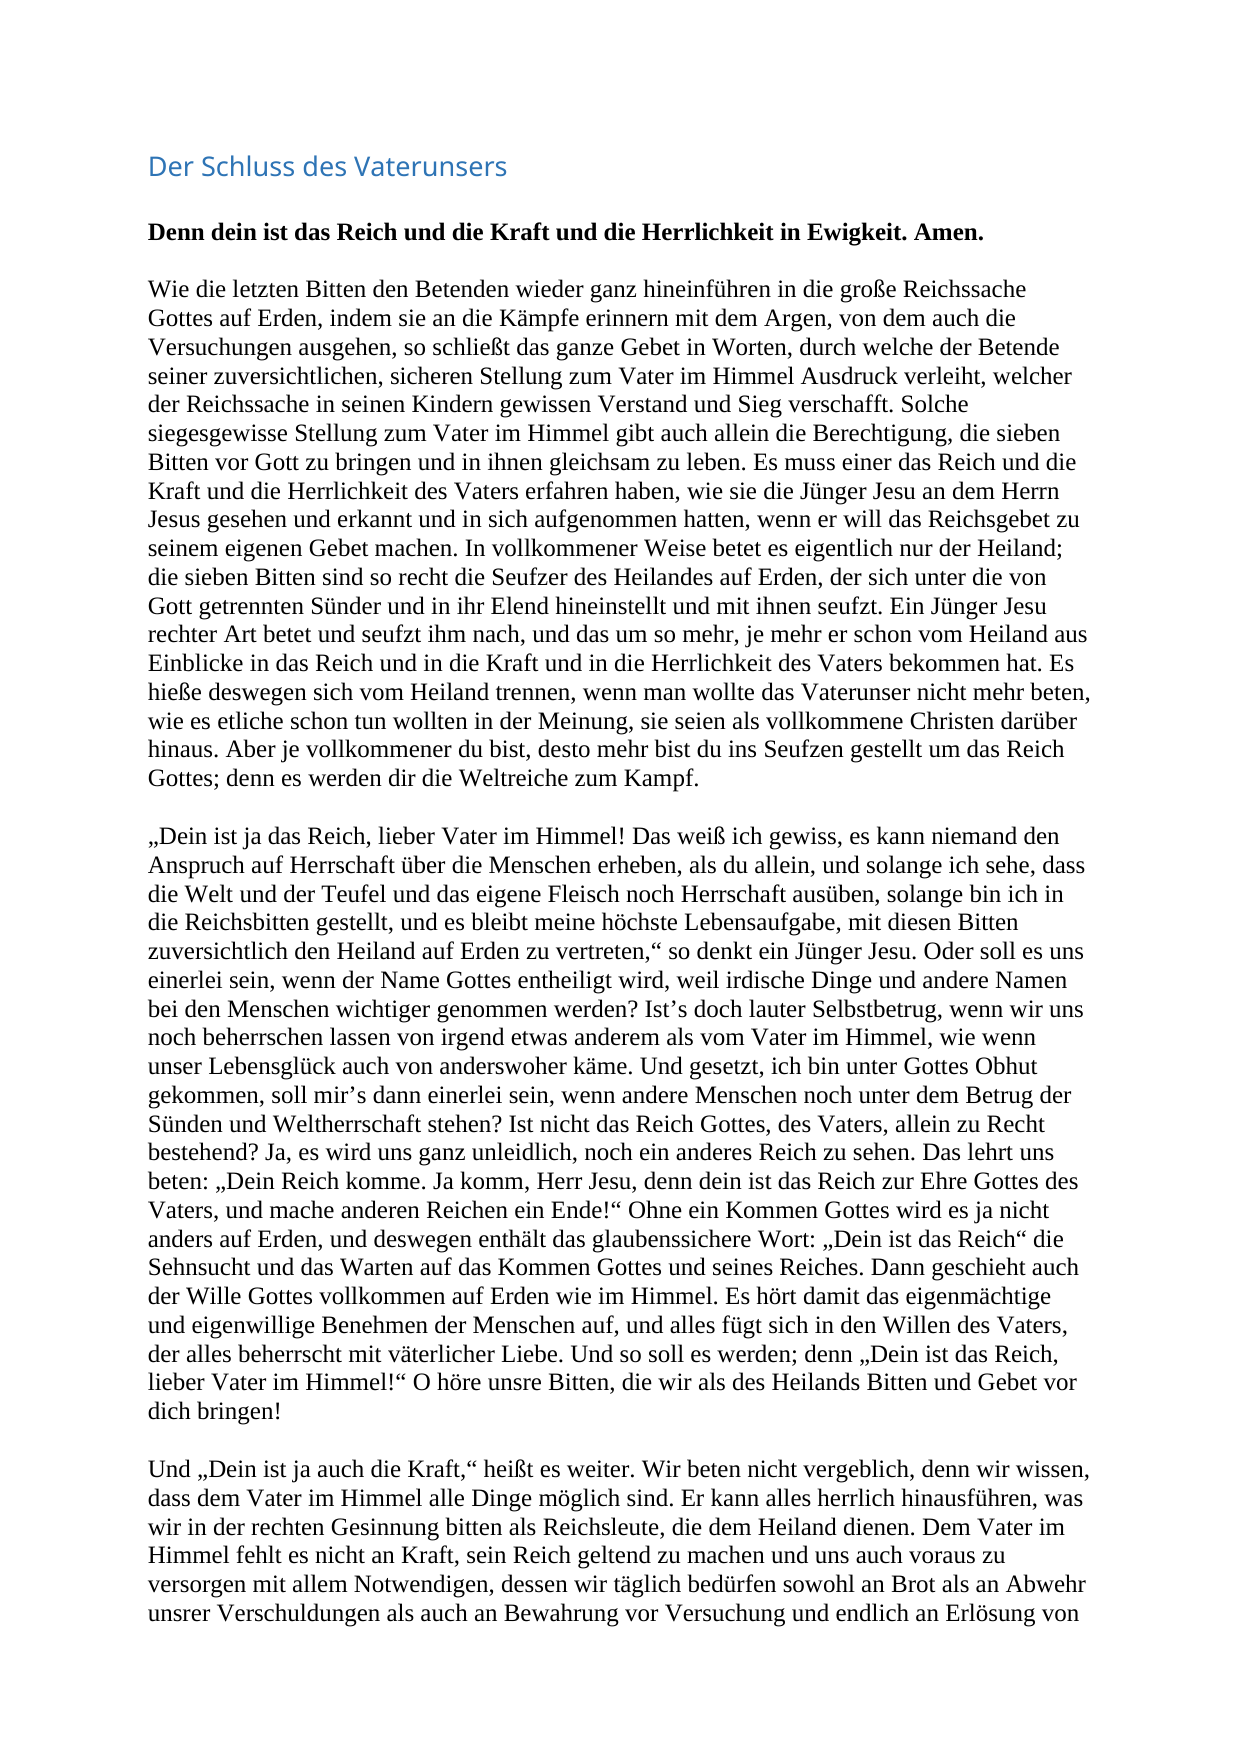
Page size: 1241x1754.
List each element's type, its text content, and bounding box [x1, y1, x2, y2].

text „Dein ist ja das Reich, lieber Vater im Himmel! Das weiß ich gewiss, es kann niemand den Anspruch auf Herrschaft über die Menschen erheben, als du allein, und solange ich sehe, dass die Welt und der Teufel und das eigene Fleisch noch Herrschaft ausüben, solange bin ich in die Reichsbitten gestellt, und es bleibt meine höchste Lebensaufgabe, mit diesen Bitten zuversichtlich den Heiland auf Erden zu vertreten,“ so denkt ein Jünger Jesu. Oder soll es uns einerlei sein, wenn der Name Gottes entheiligt wird, weil irdische Dinge und andere Namen bei den Menschen wichtiger genommen werden? Ist’s doch lauter Selbstbetrug, wenn wir uns noch beherrschen lassen von irgend etwas anderem als vom Vater im Himmel, wie wenn unser Lebensglück auch von anderswoher käme. Und gesetzt, ich bin unter Gottes Obhut gekommen, soll mir’s dann einerlei sein, wenn andere Menschen noch unter dem Betrug der Sünden und Weltherrschaft stehen? Ist nicht das Reich Gottes, des Vaters, allein zu Recht bestehend? Ja, es wird uns ganz unleidlich, noch ein anderes Reich zu sehen. Das lehrt uns beten: „Dein Reich komme. Ja komm, Herr Jesu, denn dein ist das Reich zur Ehre Gottes des Vaters, und mache anderen Reichen ein Ende!“ Ohne ein Kommen Gottes wird es ja nicht anders auf Erden, und deswegen enthält das glaubenssichere Wort: „Dein ist das Reich“ die Sehnsucht und das Warten auf das Kommen Gottes und seines Reiches. Dann geschieht auch der Wille Gottes vollkommen auf Erden wie im Himmel. Es hört damit das eigenmächtige und eigenwillige Benehmen der Menschen auf, und alles fügt sich in den Willen des Vaters, der alles beherrscht mit väterlicher Liebe. Und so soll es werden; denn „Dein ist das Reich, lieber Vater im Himmel!“ O höre unsre Bitten, die wir als des Heilands Bitten und Gebet vor dich bringen! [148, 821, 1093, 1425]
text Denn dein ist das Reich und die Kraft und die Herrlichkeit in Ewigkeit. Amen. [148, 217, 1093, 245]
text Wie die letzten Bitten den Betenden wieder ganz hineinführen in die große Reichssache Gottes auf Erden, indem sie an die Kämpfe erinnern mit dem Argen, von dem auch die Versuchungen ausgehen, so schließt das ganze Gebet in Worten, durch welche der Betende seiner zuversichtlichen, sicheren Stellung zum Vater im Himmel Ausdruck verleiht, welcher der Reichssache in seinen Kindern gewissen Verstand und Sieg verschafft. Solche siegesgewisse Stellung zum Vater im Himmel gibt auch allein die Berechtigung, die sieben Bitten vor Gott zu bringen und in ihnen gleichsam zu leben. Es muss einer das Reich und die Kraft und die Herrlichkeit des Vaters erfahren haben, wie sie die Jünger Jesu an dem Herrn Jesus gesehen und erkannt und in sich aufgenommen hatten, wenn er will das Reichsgebet zu seinem eigenen Gebet machen. In vollkommener Weise betet es eigentlich nur der Heiland; die sieben Bitten sind so recht die Seufzer des Heilandes auf Erden, der sich unter die von Gott getrennten Sünder und in ihr Elend hineinstellt und mit ihnen seufzt. Ein Jünger Jesu rechter Art betet und seufzt ihm nach, und das um so mehr, je mehr er schon vom Heiland aus Einblicke in das Reich und in die Kraft und in die Herrlichkeit des Vaters bekommen hat. Es hieße deswegen sich vom Heiland trennen, wenn man wollte das Vaterunser nicht mehr beten, wie es etliche schon tun wollten in der Meinung, sie seien als vollkommene Christen darüber hinaus. Aber je vollkommener du bist, desto mehr bist du ins Seufzen gestellt um das Reich Gottes; denn es werden dir die Weltreiche zum Kampf. [148, 274, 1093, 792]
subtitle Der Schluss des Vaterunsers [148, 148, 1093, 184]
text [148, 1454, 1093, 1627]
